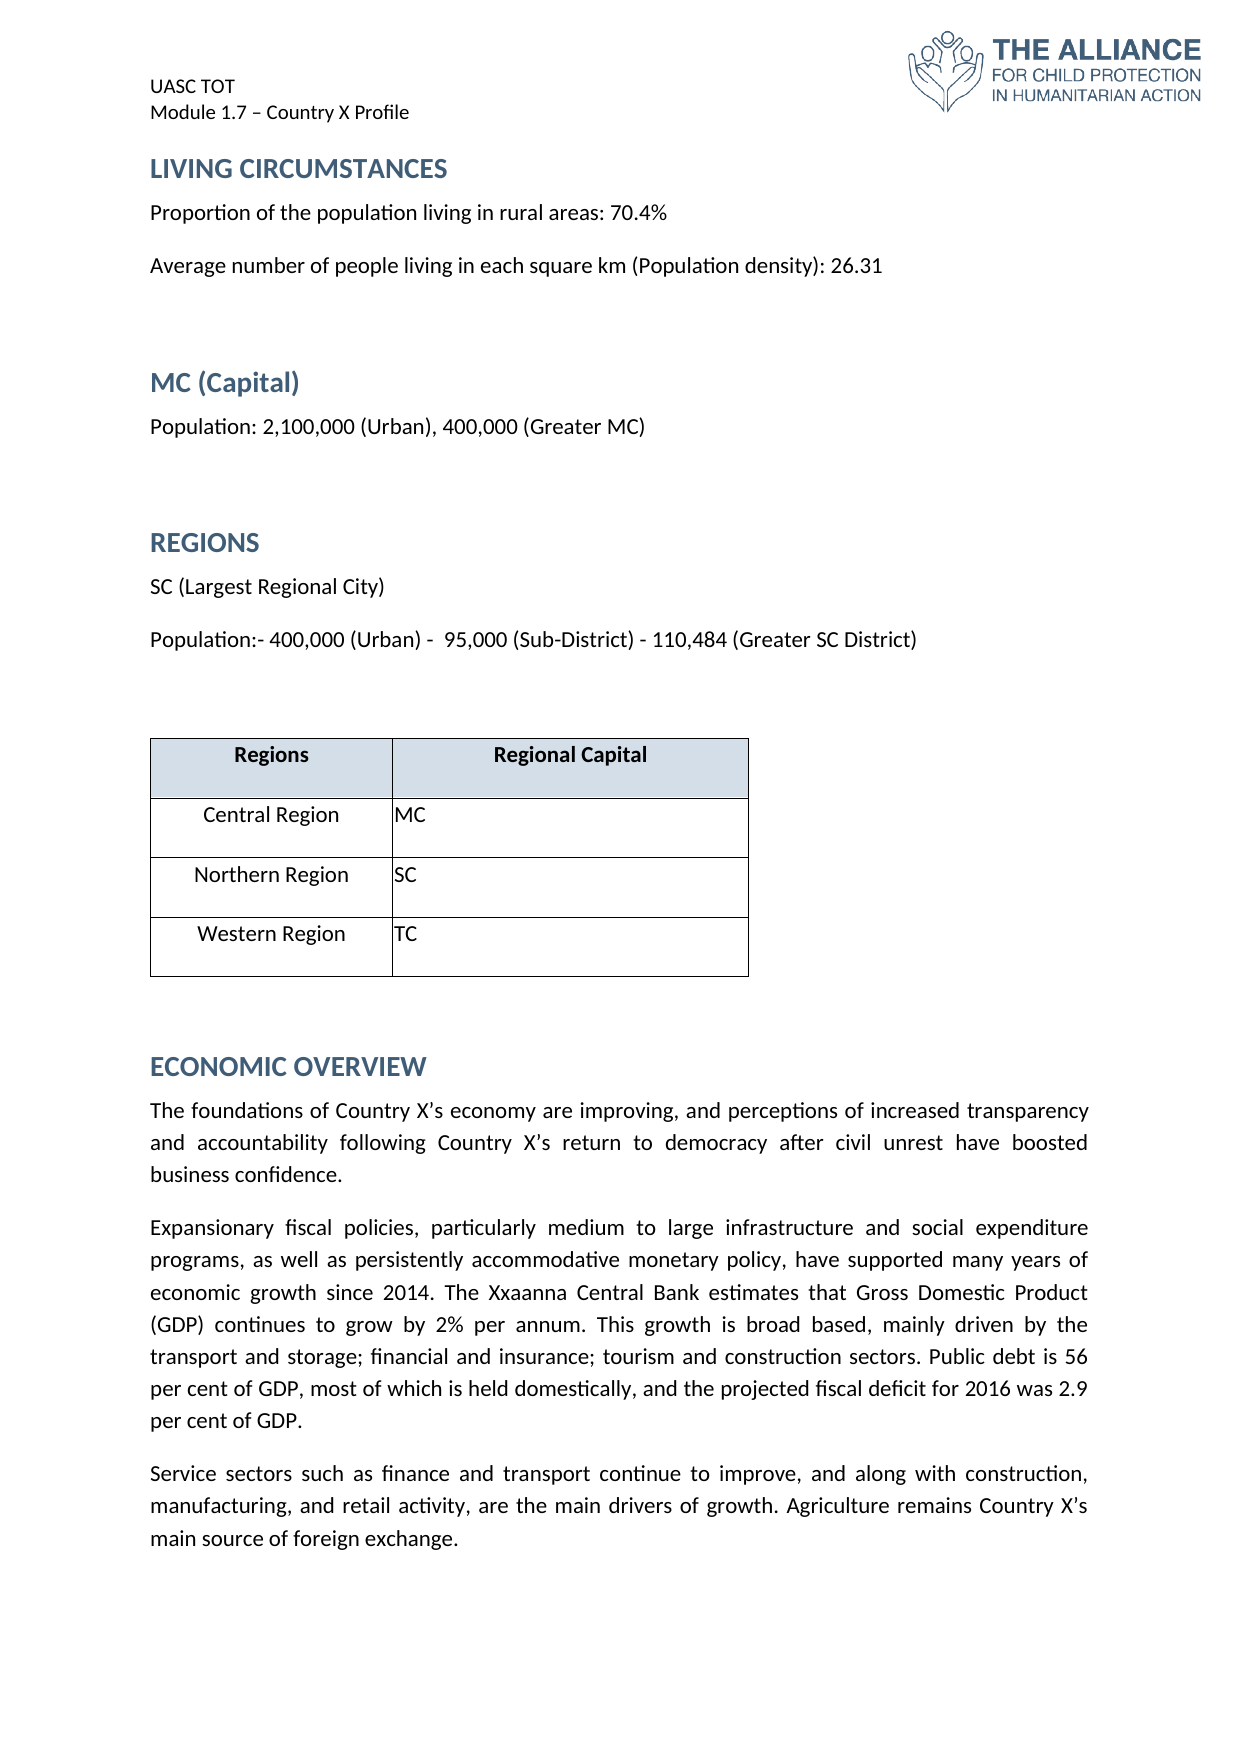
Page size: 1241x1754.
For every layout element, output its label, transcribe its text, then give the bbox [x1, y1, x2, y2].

table_cell Northern Region [151, 858, 392, 917]
subtitle LIVING CIRCUMSTANCES [150, 150, 1090, 186]
text Population: 2,100,000 (Urban), 400,000 (Greater MC) [150, 412, 1090, 440]
text The foundations of Country X’s economy are improving, and perceptions of increased transparency and accountability following Country X’s return to democracy after civil unrest have boosted business confidence. [150, 1096, 1090, 1188]
table_cell MC [393, 799, 748, 857]
text Service sectors such as finance and transport continue to improve, and along with construction, manufacturing, and retail activity, are the main drivers of growth. Agriculture remains Country X’s main source of foreign exchange. [150, 1459, 1090, 1552]
table_cell TC [393, 918, 748, 976]
table_header Regional Capital [393, 739, 748, 797]
text Population:- 400,000 (Urban) - 95,000 (Sub-District) - 110,484 (Greater SC District) [150, 625, 1090, 653]
table_cell Central Region [151, 799, 392, 857]
text SC (Largest Regional City) [150, 572, 1090, 600]
table_header Regions [151, 739, 392, 797]
picture [876, 2, 1237, 139]
subtitle MC (Capital) [150, 364, 1090, 400]
text Proportion of the population living in rural areas: 70.4% [150, 198, 1090, 226]
text Expansionary fiscal policies, particularly medium to large infrastructure and social expenditure programs, as well as persistently accommodative monetary policy, have supported many years of economic growth since 2014. The Xxaanna Central Bank estimates that Gross Domestic Product (GDP) continues to grow by 2% per annum. This growth is broad based, mainly driven by the transport and storage; financial and insurance; tourism and construction sectors. Public debt is 56 per cent of GDP, most of which is held domestically, and the projected fiscal deficit for 2016 was 2.9 per cent of GDP. [150, 1213, 1090, 1434]
text Average number of people living in each square km (Population density): 26.31 [150, 251, 1090, 279]
subtitle ECONOMIC OVERVIEW [150, 1048, 1090, 1083]
table_cell Western Region [151, 918, 392, 976]
subtitle REGIONS [150, 524, 1090, 559]
table_cell SC [393, 858, 748, 917]
